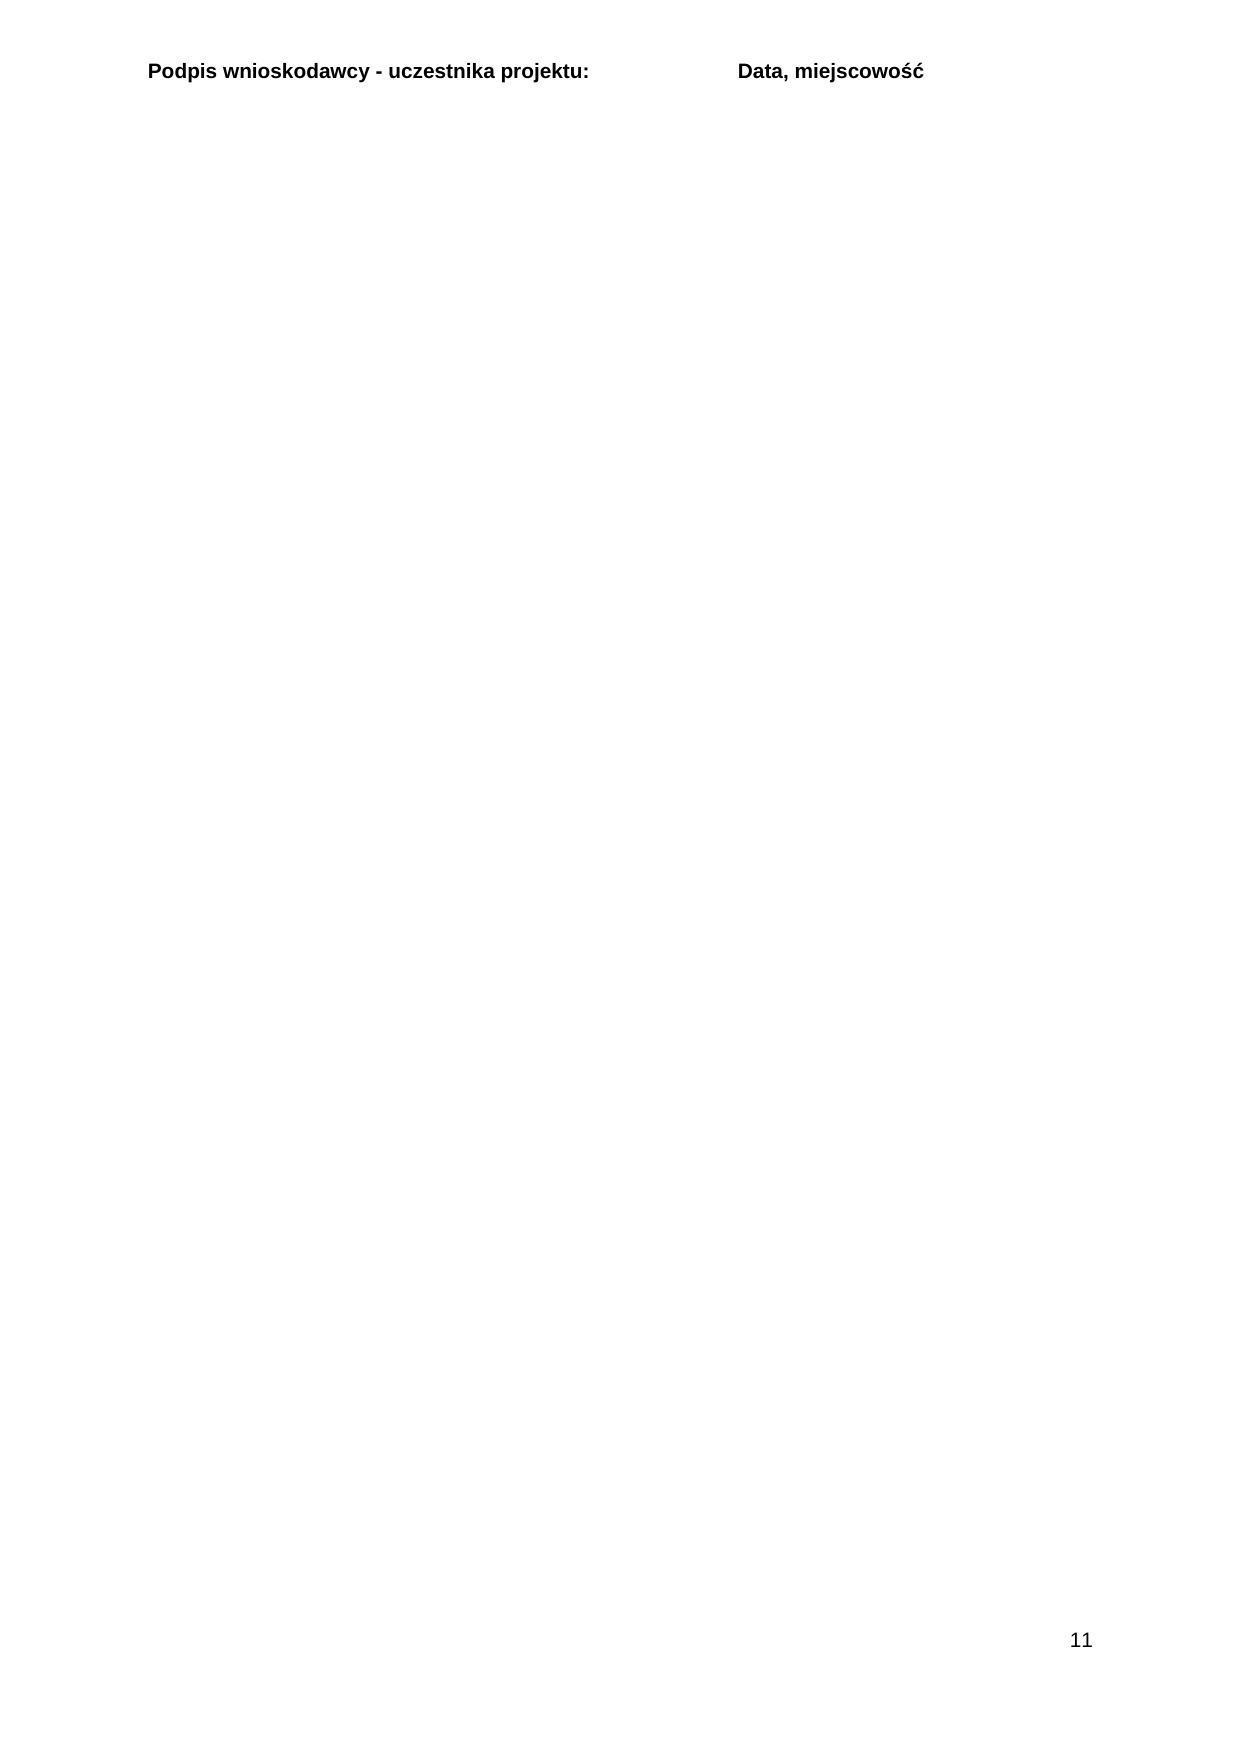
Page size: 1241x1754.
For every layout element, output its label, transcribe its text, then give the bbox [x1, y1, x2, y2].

text Podpis wnioskodawcy - uczestnika projektu: Data, miejscowość [148, 59, 1093, 83]
